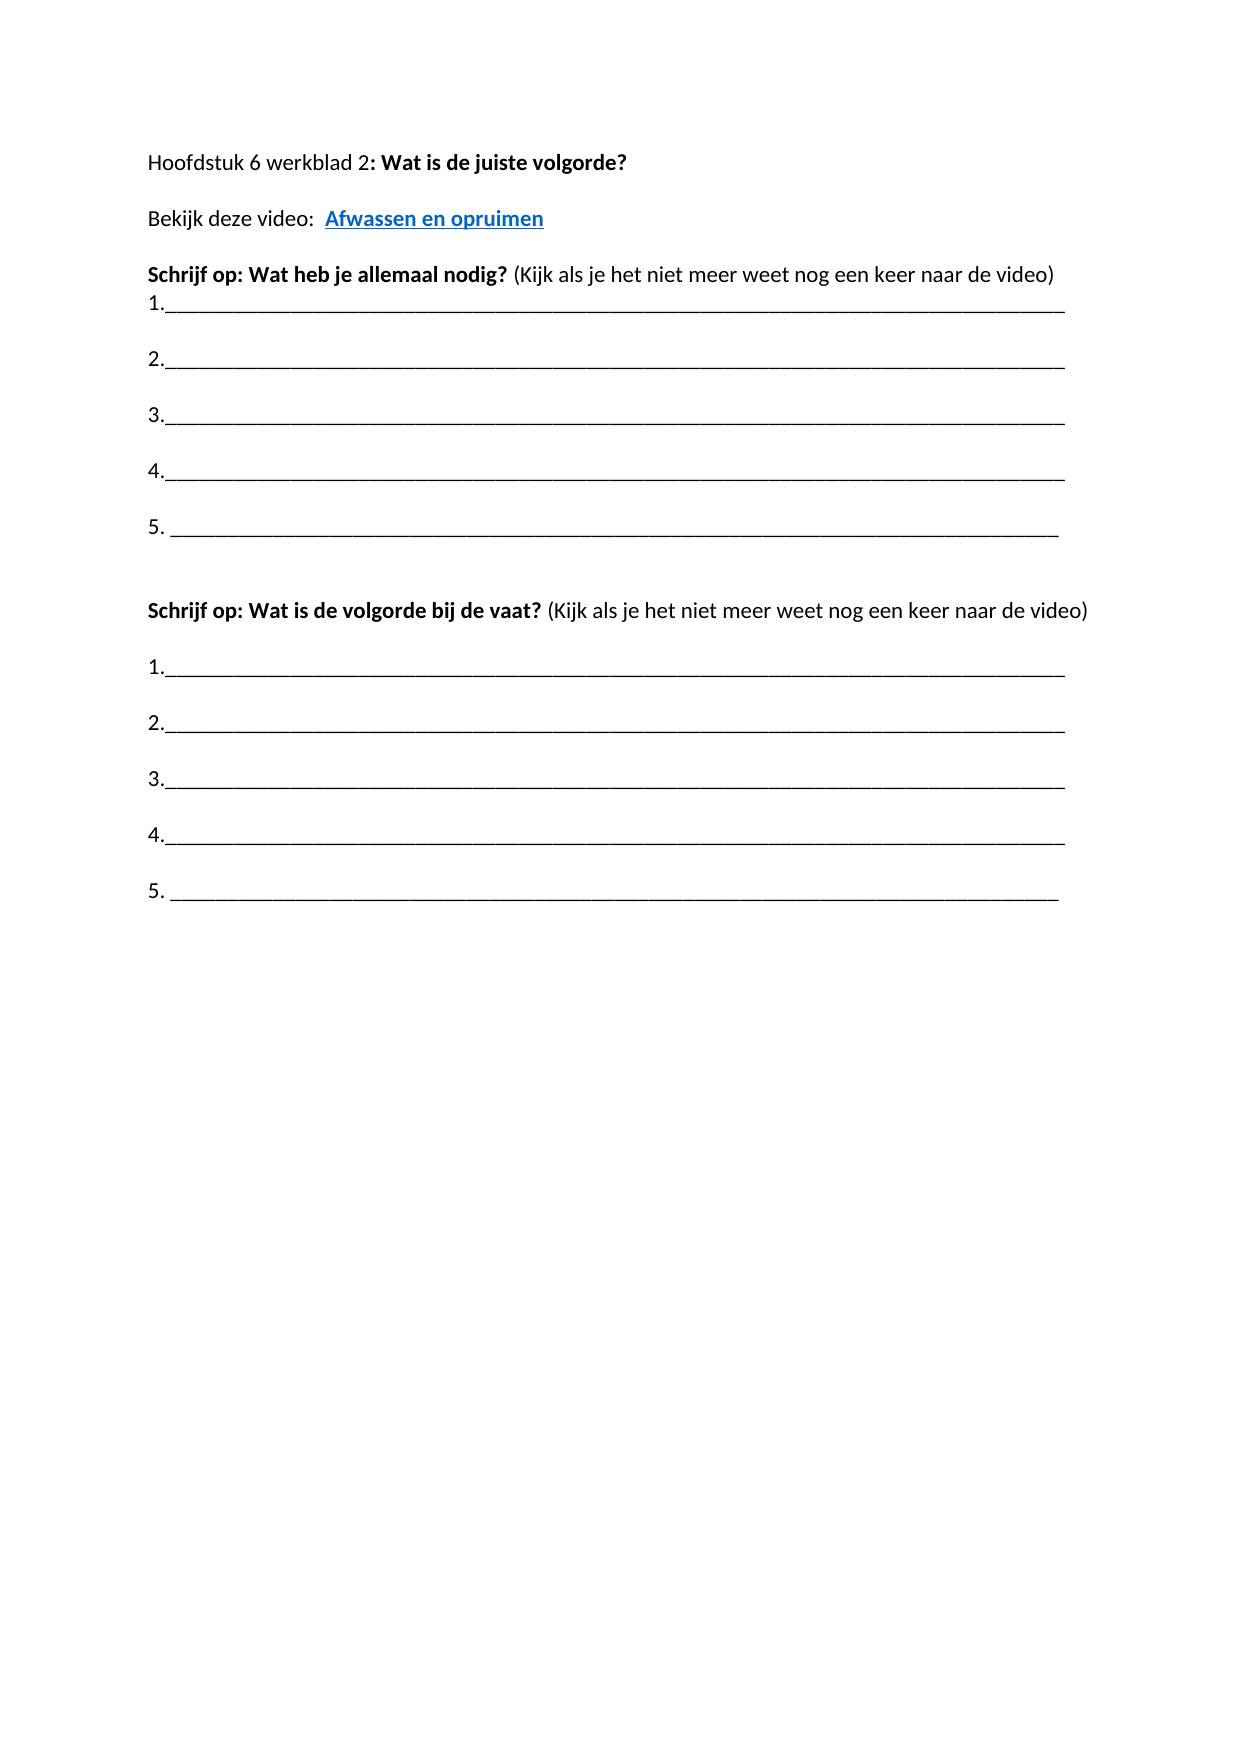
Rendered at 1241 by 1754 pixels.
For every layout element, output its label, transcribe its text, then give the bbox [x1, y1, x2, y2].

text 5. ______________________________________________________________________________ [148, 876, 1093, 904]
text 2._______________________________________________________________________________ [148, 708, 1093, 736]
text 5. ______________________________________________________________________________ [148, 512, 1093, 540]
text Bekijk deze video: Afwassen en opruimen [148, 204, 1093, 232]
text Schrijf op: Wat is de volgorde bij de vaat? (Kijk als je het niet meer weet nog een keer naar de video) [148, 596, 1093, 624]
text 4._______________________________________________________________________________ [148, 820, 1093, 848]
text 1._______________________________________________________________________________ [148, 288, 1093, 316]
text 4._______________________________________________________________________________ [148, 456, 1093, 484]
text 3._______________________________________________________________________________ [148, 400, 1093, 428]
text Hoofdstuk 6 werkblad 2: Wat is de juiste volgorde? [148, 148, 1093, 176]
text 2._______________________________________________________________________________ [148, 344, 1093, 372]
text 1._______________________________________________________________________________ [148, 652, 1093, 680]
text Schrijf op: Wat heb je allemaal nodig? (Kijk als je het niet meer weet nog een keer naar de video) [148, 260, 1093, 288]
text 3._______________________________________________________________________________ [148, 764, 1093, 792]
